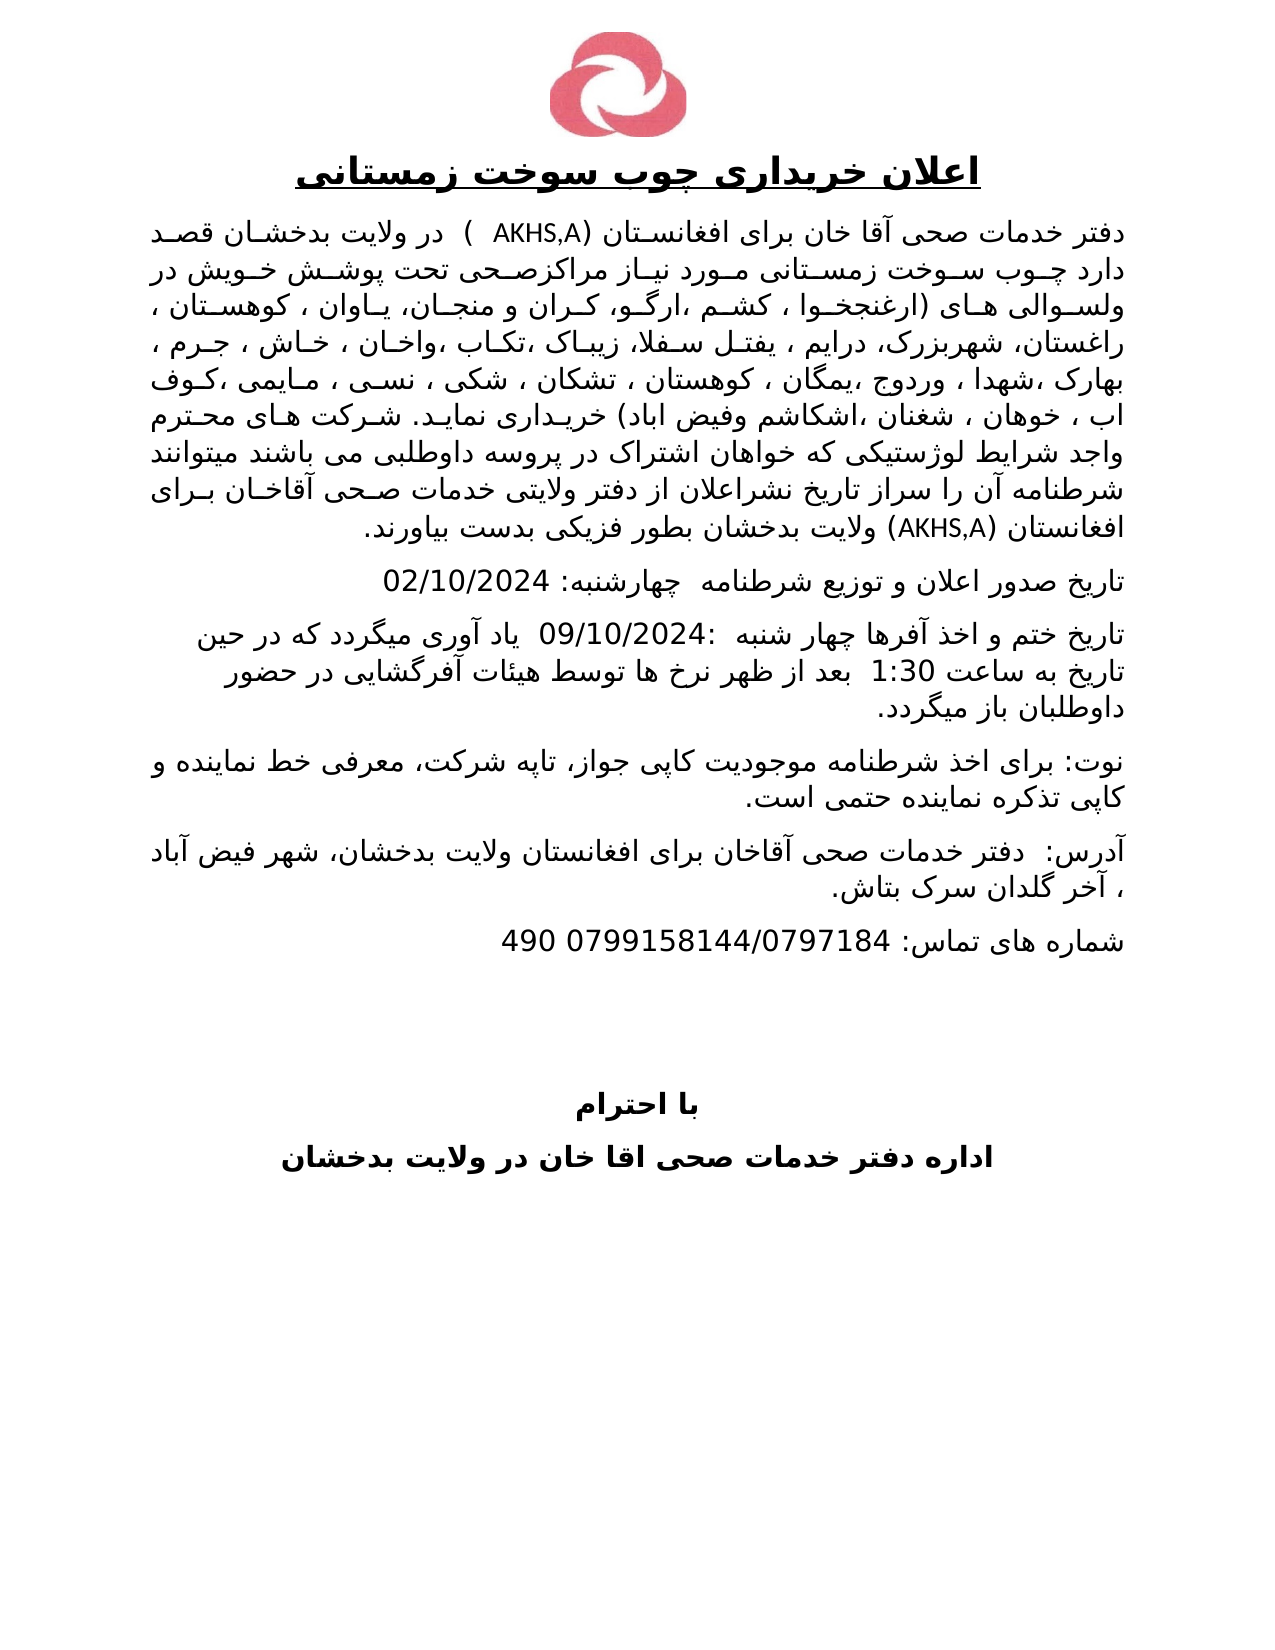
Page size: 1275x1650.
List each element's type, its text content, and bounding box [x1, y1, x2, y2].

text تاریخ ختم و اخذ آفرها چهار شنبه :09/10/2024 یاد آوری میگردد که در حین تاریخ به ساعت 1:30 بعد از ظهر نرخ ها توسط هیئات آفرگشایی در حضور داوطلبان باز میگردد. [150, 617, 1125, 724]
text دفتر خدمات صحی آقا خان برای افغانستان (AKHS,A ) در ولایت بدخشان قصد دارد چوب سوخت زمستانی مورد نیاز مراکزصحی تحت پوشش خویش در ولسوالی های (ارغنجخوا ، کشم ،ارگو، کران و منجان، یاوان ، کوهستان ، راغستان، شهربزرک، درایم ، یفتل سفلا، زیباک ،تکاب ،واخان ، خاش ، جرم ، بهارک ،شهدا ، وردوج ،یمگان ، کوهستان ، تشکان ، شکی ، نسی ، مایمی ،کوف اب ، خوهان ، شغنان ،اشکاشم وفیض اباد) خریداری نماید. شرکت های محترم واجد شرایط لوژستیکی که خواهان اشتراک در پروسه داوطلبی می باشند میتوانند شرطنامه آن را سراز تاریخ نشراعلان از دفتر ولایتی خدمات صحی آقاخان برای افغانستان (AKHS,A) ولایت بدخشان بطور فزیکی بدست بیاورند. [150, 214, 1125, 544]
text تاریخ صدور اعلان و توزیع شرطنامه چهارشنبه: 02/10/2024 [150, 564, 1125, 598]
picture [550, 32, 687, 137]
text اعلان خریداری چوب سوخت زمستانی [150, 150, 1125, 194]
text نوت: برای اخذ شرطنامه موجودیت کاپی جواز، تاپه شرکت، معرفی خط نماینده و کاپی تذکره نماینده حتمی است. [150, 744, 1125, 814]
text با احترام [150, 1087, 1125, 1121]
text اداره دفتر خدمات صحی اقا خان در ولایت بدخشان [150, 1141, 1125, 1175]
text آدرس: دفتر خدمات صحی آقاخان برای افغانستان ولایت بدخشان، شهر فیض آباد ، آخر گلدان سرک بتاش. [150, 834, 1125, 904]
text شماره های تماس: 0799158144/0797184 490 [150, 924, 1125, 958]
